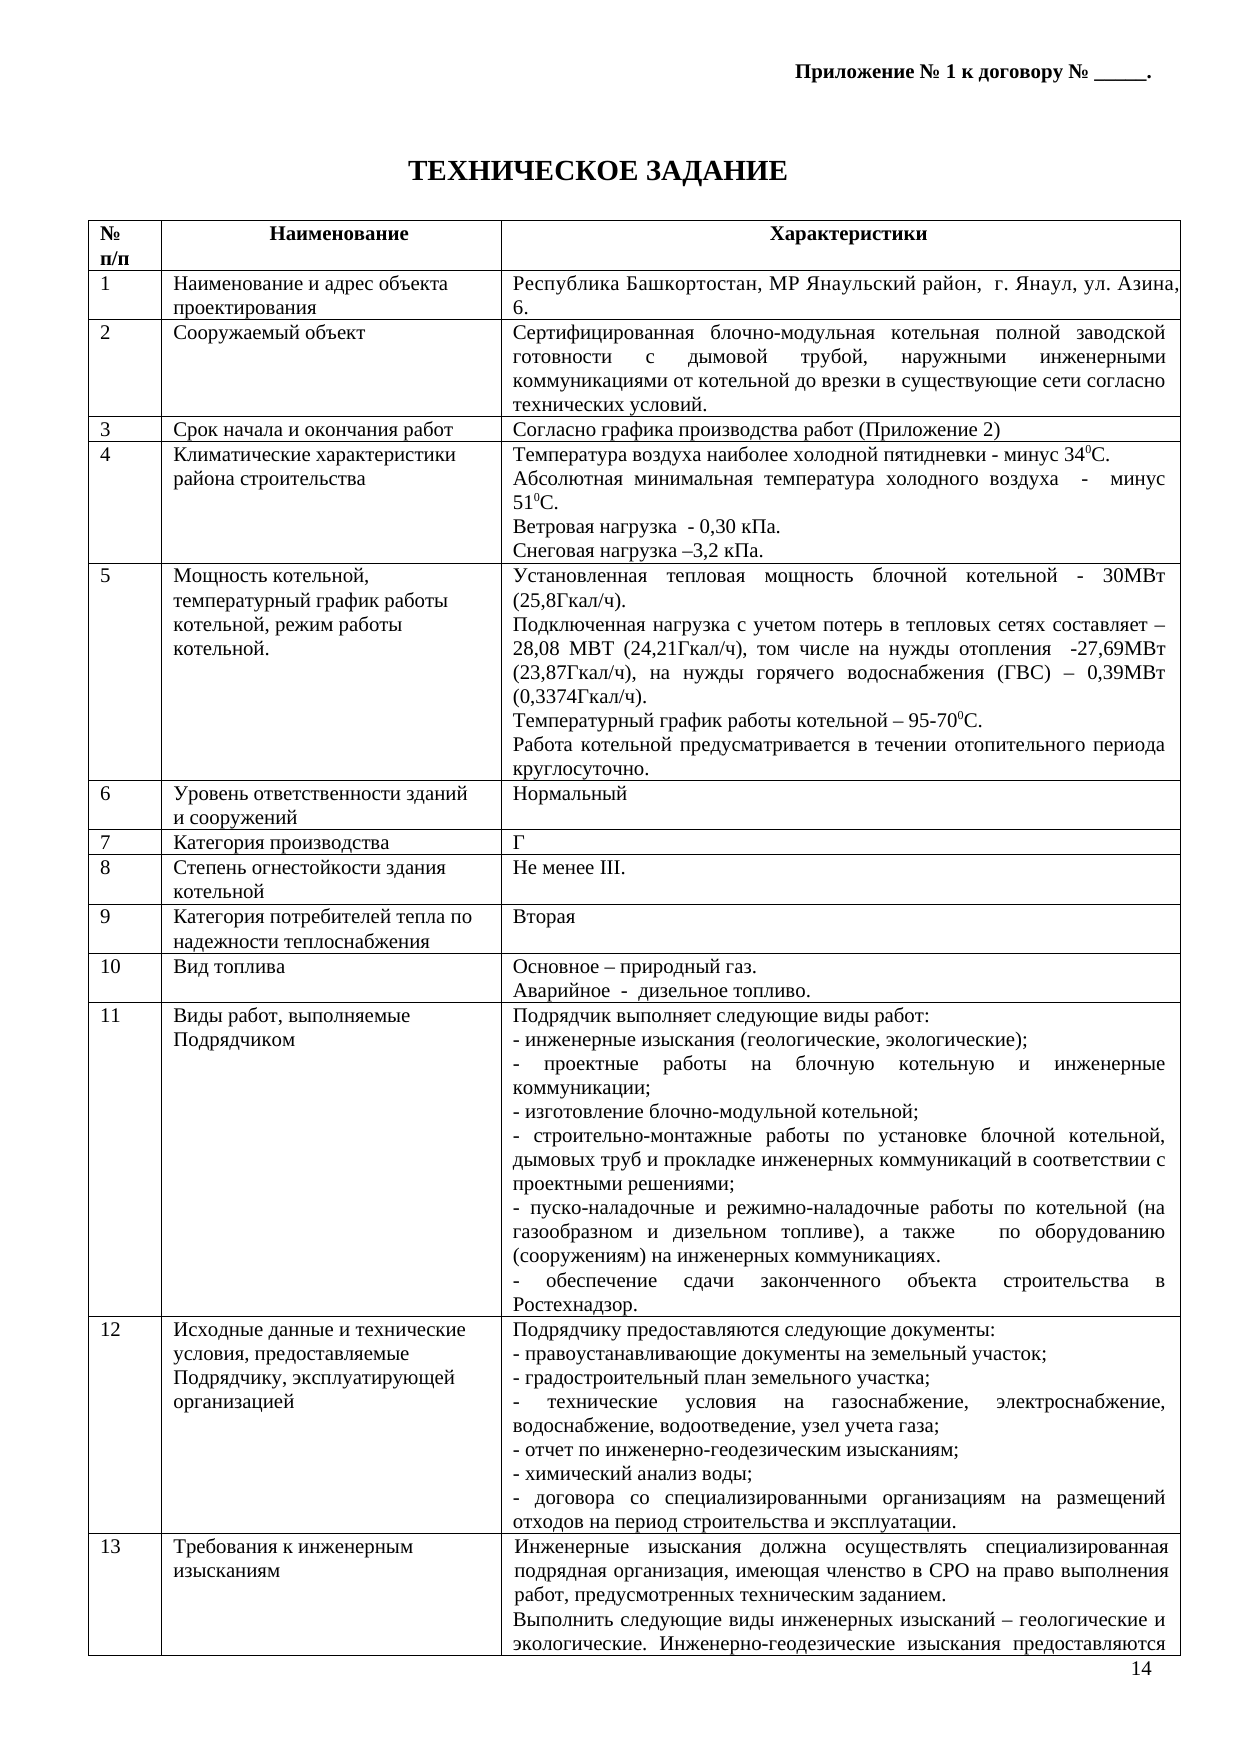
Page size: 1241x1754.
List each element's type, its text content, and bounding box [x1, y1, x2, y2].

table_cell 9 [89, 905, 161, 953]
table_cell Нормальный [502, 781, 1180, 829]
table_cell 1 [89, 271, 161, 319]
table_header Характеристики [502, 221, 1180, 269]
text ТЕХНИЧЕСКОЕ ЗАДАНИЕ [29, 153, 1166, 187]
table_cell Климатические характеристики района строительства [162, 442, 501, 562]
table_cell Согласно графика производства работ (Приложение 2) [502, 417, 1180, 441]
table_header Наименование [162, 221, 501, 269]
table_cell Виды работ, выполняемые Подрядчиком [162, 1003, 501, 1316]
table_cell 3 [89, 417, 161, 441]
table_cell Исходные данные и технические условия, предоставляемые Подрядчику, эксплуатирующей организацией [162, 1317, 501, 1533]
table_cell Не менее III. [502, 855, 1180, 903]
table_cell Установленная тепловая мощность блочной котельной - 30МВт (25,8Гкал/ч). Подключенная нагрузка с учетом потерь в тепловых сетях составляет –28,08 МВТ (24,21Гкал/ч), том числе на нужды отопления -27,69МВт (23,87Гкал/ч), на нужды горячего водоснабжения (ГВС) – 0,39МВт (0,3374Гкал/ч). Температурный график работы котельной – 95-700С. Работа котельной предусматривается в течении отопительного периода круглосуточно. [502, 564, 1180, 780]
table_header № п/п [89, 221, 161, 269]
table_cell Уровень ответственности зданий и сооружений [162, 781, 501, 829]
table_cell Вид топлива [162, 954, 501, 1002]
table_cell Сооружаемый объект [162, 320, 501, 416]
table_cell Температура воздуха наиболее холодной пятидневки - минус 340С. Абсолютная минимальная температура холодного воздуха - минус 510С. Ветровая нагрузка - 0,30 кПа. Снеговая нагрузка –3,2 кПа. [502, 442, 1180, 562]
table_cell 2 [89, 320, 161, 416]
table_cell 11 [89, 1003, 161, 1316]
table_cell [502, 1534, 1180, 1654]
table_cell Степень огнестойкости здания котельной [162, 855, 501, 903]
table_cell 10 [89, 954, 161, 1002]
table_cell 12 [89, 1317, 161, 1533]
table_cell Г [502, 830, 1180, 854]
table_cell 13 [89, 1534, 161, 1654]
table_cell Подрядчик выполняет следующие виды работ: - инженерные изыскания (геологические, экологические); - проектные работы на блочную котельную и инженерные коммуникации; - изготовление блочно-модульной котельной; - строительно-монтажные работы по установке блочной котельной, дымовых труб и прокладке инженерных коммуникаций в соответствии с проектными решениями; - пуско-наладочные и режимно-наладочные работы по котельной (на газообразном и дизельном топливе), а также по оборудованию (сооружениям) на инженерных коммуникациях. - обеспечение сдачи законченного объекта строительства в Ростехнадзор. [502, 1003, 1180, 1316]
table_cell Подрядчику предоставляются следующие документы: - правоустанавливающие документы на земельный участок; - градостроительный план земельного участка; - технические условия на газоснабжение, электроснабжение, водоснабжение, водоотведение, узел учета газа; - отчет по инженерно-геодезическим изысканиям; - химический анализ воды; - договора со специализированными организациям на размещений отходов на период строительства и эксплуатации. [502, 1317, 1180, 1533]
table_cell Мощность котельной, температурный график работы котельной, режим работы котельной. [162, 564, 501, 780]
table_cell Категория производства [162, 830, 501, 854]
table_cell Срок начала и окончания работ [162, 417, 501, 441]
table_cell 6 [89, 781, 161, 829]
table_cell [162, 1534, 501, 1654]
table_cell Категория потребителей тепла по надежности теплоснабжения [162, 905, 501, 953]
table_cell Республика Башкортостан, МР Янаульский район, г. Янаул, ул. Азина, 6. [502, 271, 1180, 319]
table_cell 8 [89, 855, 161, 903]
table_cell 4 [89, 442, 161, 562]
table_cell Наименование и адрес объекта проектирования [162, 271, 501, 319]
table_cell 5 [89, 564, 161, 780]
table_cell Основное – природный газ. Аварийное - дизельное топливо. [502, 954, 1180, 1002]
text Приложение № 1 к договору № _____. [177, 59, 1152, 83]
table_cell 7 [89, 830, 161, 854]
table_cell Вторая [502, 905, 1180, 953]
table_cell Сертифицированная блочно-модульная котельная полной заводской готовности с дымовой трубой, наружными инженерными коммуникациями от котельной до врезки в существующие сети согласно технических условий. [502, 320, 1180, 416]
